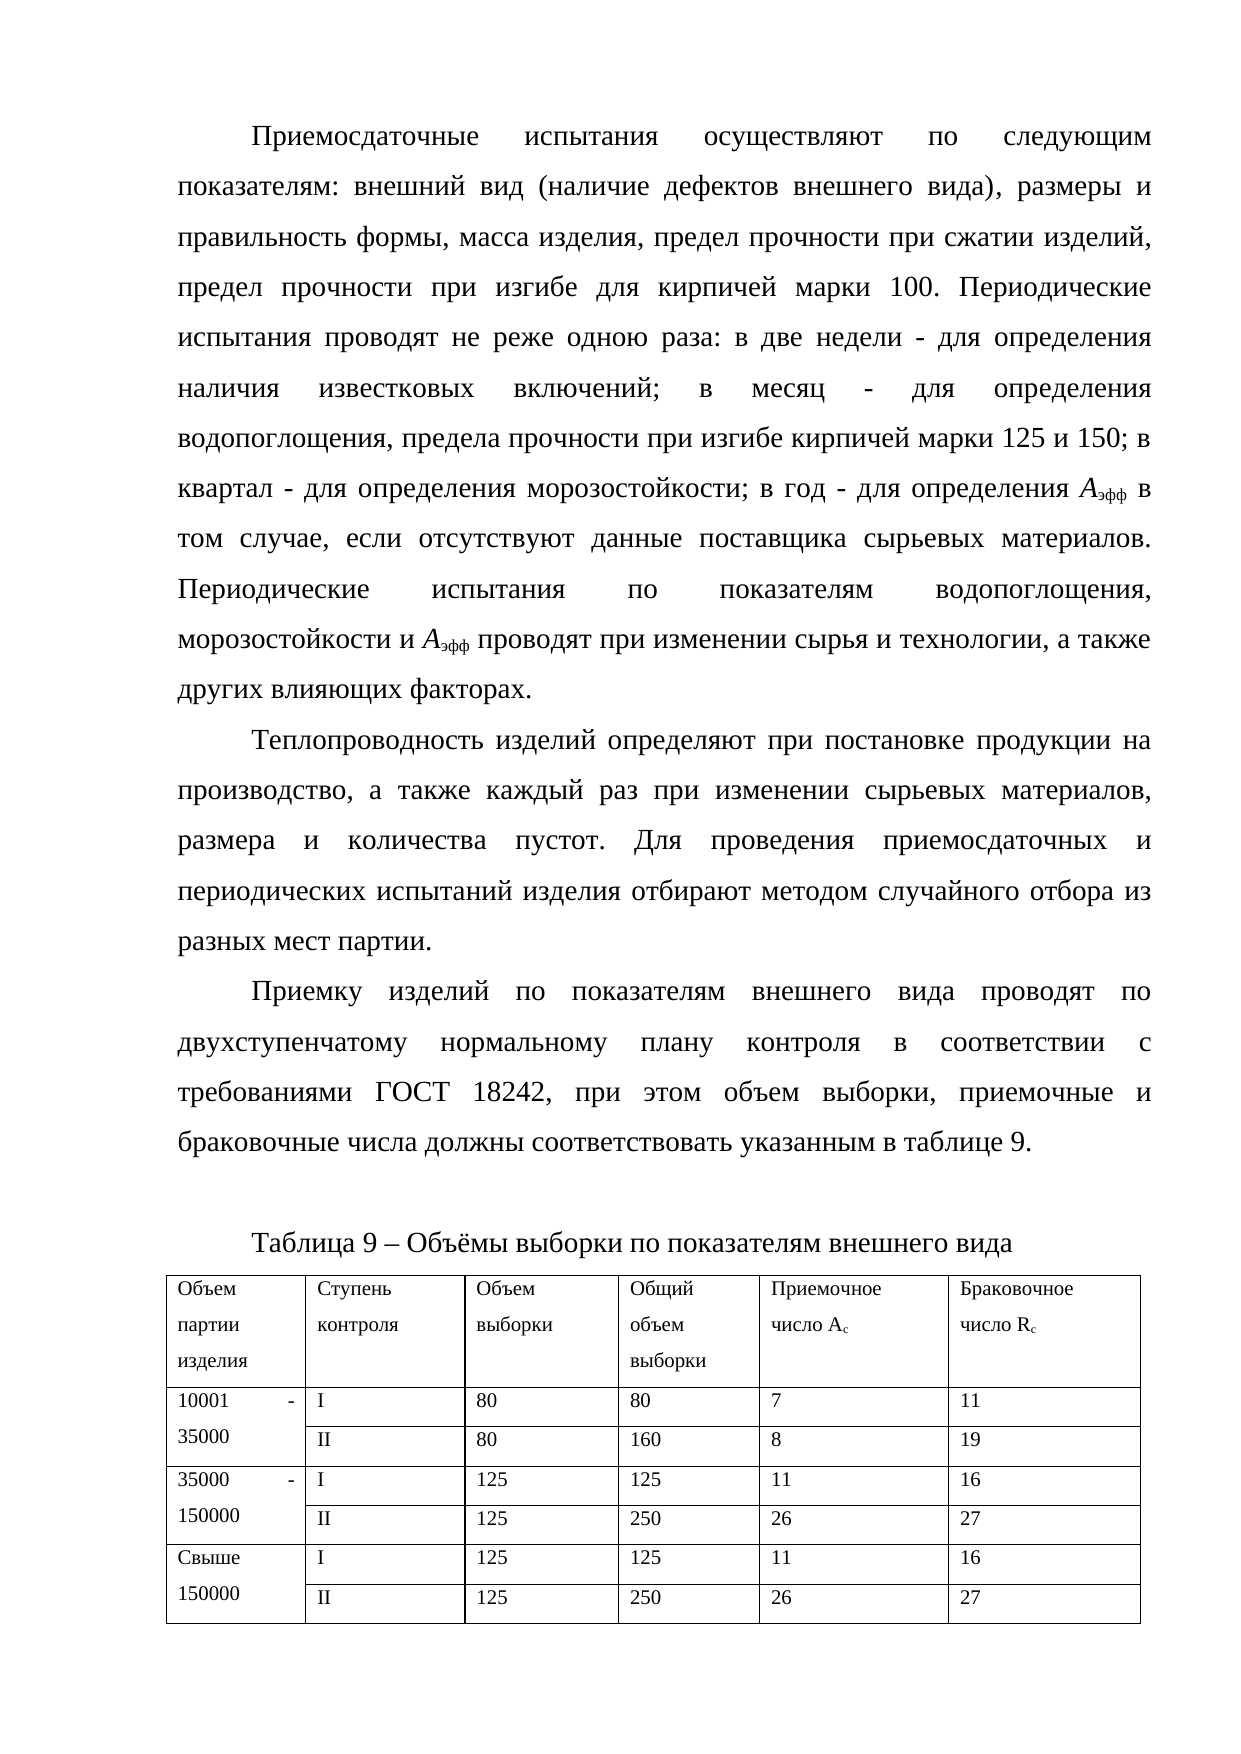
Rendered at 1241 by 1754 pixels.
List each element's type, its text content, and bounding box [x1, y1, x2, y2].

table_cell 80 [466, 1388, 618, 1426]
table_cell 125 [619, 1545, 759, 1584]
table_cell 26 [760, 1506, 948, 1544]
table_cell 250 [619, 1585, 759, 1623]
table_header Общий объем выборки [619, 1276, 759, 1387]
table_cell 11 [949, 1388, 1140, 1426]
text Теплопроводность изделий определяют при постановке продукции на производство, а также каждый раз при изменении сырьевых материалов, размера и количества пустот. Для проведения приемосдаточных и периодических испытаний изделия отбирают методом случайного отбора из разных мест партии. [177, 722, 1152, 957]
table_cell 250 [619, 1506, 759, 1544]
table_cell 11 [760, 1545, 948, 1584]
table_header Ступень контроля [306, 1276, 464, 1387]
table_header Браковочное число Rс [949, 1276, 1140, 1387]
table_header Приемочное число Ас [760, 1276, 948, 1387]
table_cell 16 [949, 1467, 1140, 1505]
table_cell 80 [466, 1427, 618, 1466]
table_cell 160 [619, 1427, 759, 1466]
table_cell I [306, 1467, 464, 1505]
text Приемку изделий по показателям внешнего вида проводят по двухступенчатому нормальному плану контроля в соответствии с требованиями ГОСТ 18242, при этом объем выборки, приемочные и браковочные числа должны соответствовать указанным в таблице 9. [177, 973, 1152, 1158]
table_cell 7 [760, 1388, 948, 1426]
table_header Объем партии изделия [167, 1276, 305, 1387]
table_cell 8 [760, 1427, 948, 1466]
text Приемосдаточные испытания осуществляют по следующим показателям: внешний вид (наличие дефектов внешнего вида), размеры и правильность формы, масса изделия, предел прочности при сжатии изделий, предел прочности при изгибе для кирпичей марки 100. Периодические испытания проводят не реже одною раза: в две недели - для определения наличия известковых включений; в месяц - для определения водопоглощения, предела прочности при изгибе кирпичей марки 125 и 150; в квартал - для определения морозостойкости; в год - для определения Аэфф в том случае, если отсутствуют данные поставщика сырьевых материалов. Периодические испытания по показателям водопоглощения, морозостойкости и Аэфф проводят при изменении сырья и технологии, а также других влияющих факторах. [177, 118, 1152, 705]
table_cell 125 [619, 1467, 759, 1505]
table_cell Свыше 150000 [167, 1545, 305, 1623]
table_cell 80 [619, 1388, 759, 1426]
table_cell 125 [466, 1467, 618, 1505]
table_header Объем выборки [466, 1276, 618, 1387]
table_cell I [306, 1545, 464, 1584]
table_cell 125 [466, 1545, 618, 1584]
table_cell 11 [760, 1467, 948, 1505]
text Таблица 9 – Объёмы выборки по показателям внешнего вида [177, 1225, 1152, 1258]
table_cell 26 [760, 1585, 948, 1623]
table_cell II [306, 1506, 464, 1544]
table_cell 19 [949, 1427, 1140, 1466]
table_cell 27 [949, 1585, 1140, 1623]
table_cell II [306, 1427, 464, 1466]
table_cell 16 [949, 1545, 1140, 1584]
table_cell 10001 - 35000 [167, 1388, 305, 1466]
table_cell 125 [466, 1585, 618, 1623]
table_cell 35000 - 150000 [167, 1467, 305, 1544]
table_cell 125 [466, 1506, 618, 1544]
table_cell II [306, 1585, 464, 1623]
table_cell I [306, 1388, 464, 1426]
table_cell 27 [949, 1506, 1140, 1544]
